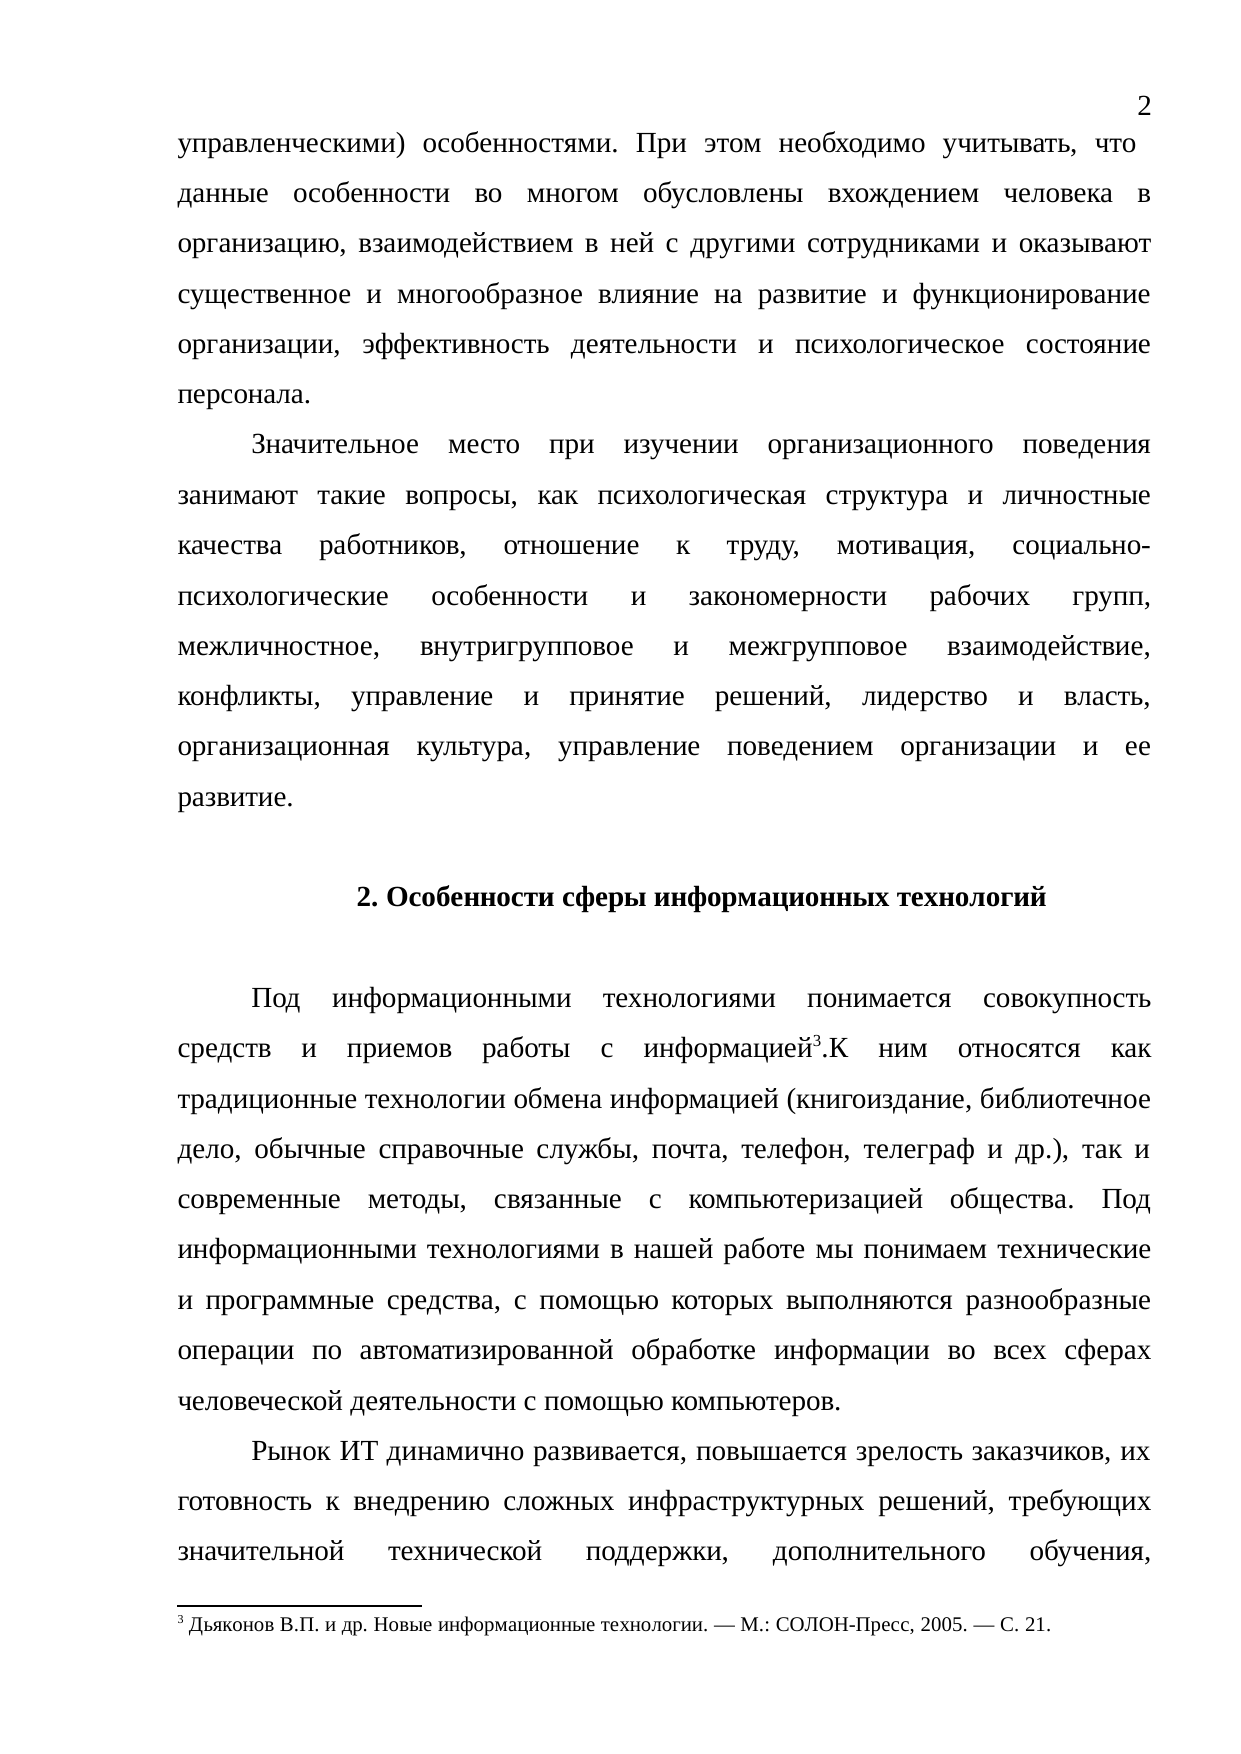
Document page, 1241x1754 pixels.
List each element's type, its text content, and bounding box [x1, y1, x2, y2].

text Значительное место при изучении организационного поведения занимают такие вопросы, как психологическая структура и личностные качества работников, отношение к труду, мотивация, социально- психологические особенности и закономерности рабочих групп, межличностное, внутригрупповое и межгрупповое взаимодействие, конфликты, управление и принятие решений, лидерство и власть, организационная культура, управление поведением организации и ее развитие. [177, 427, 1152, 813]
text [177, 125, 1152, 410]
subtitle 2. Особенности сферы информационных технологий [177, 880, 1152, 913]
text Под информационными технологиями понимается совокупность средств и приемов работы с информацией.К ним относятся как традиционные технологии обмена информацией (книгоиздание, библиотечное дело, обычные справочные службы, почта, телефон, телеграф и др.), так и современные методы, связанные с компьютеризацией общества. Под информационными технологиями в нашей работе мы понимаем технические и программные средства, с помощью которых выполняются разнообразные операции по автоматизированной обработке информации во всех сферах человеческой деятельности с помощью компьютеров. [177, 980, 1152, 1416]
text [177, 1433, 1152, 1567]
